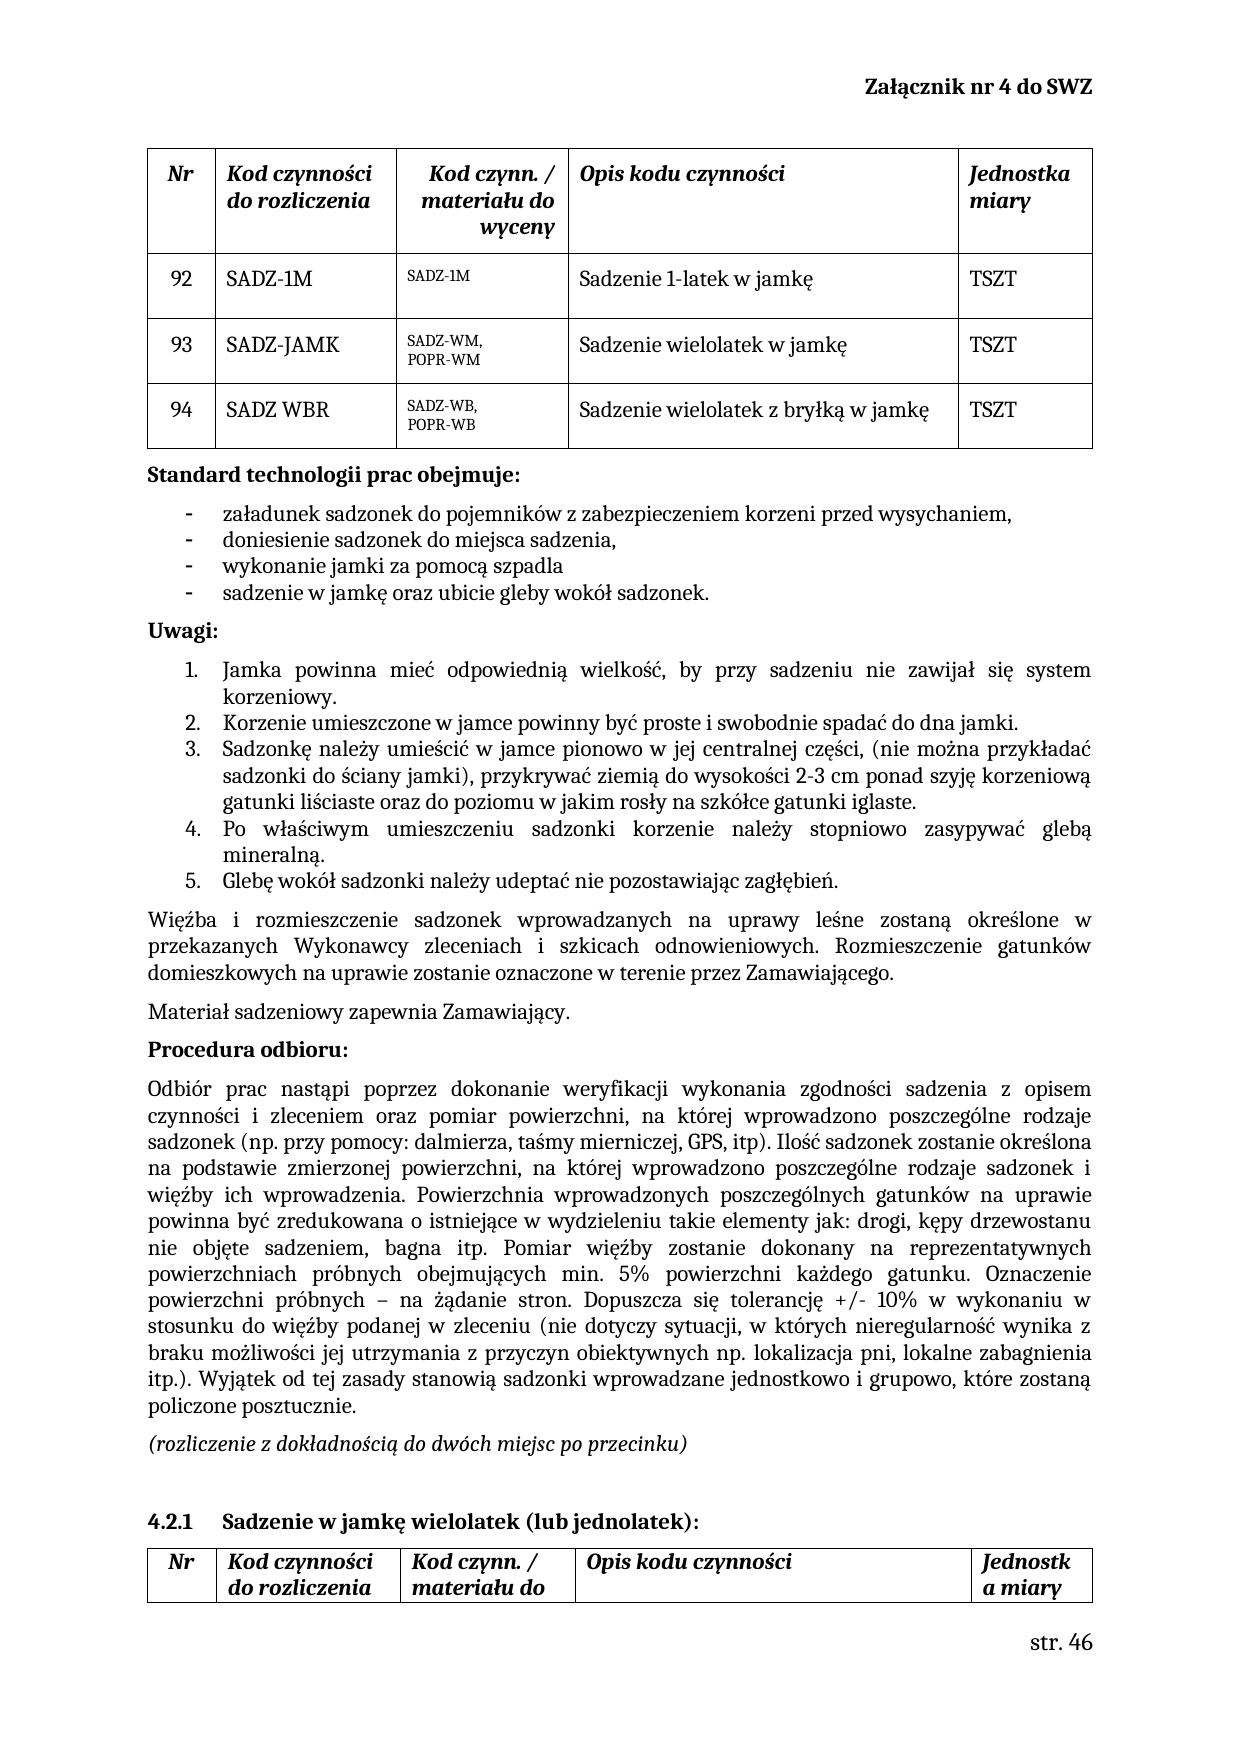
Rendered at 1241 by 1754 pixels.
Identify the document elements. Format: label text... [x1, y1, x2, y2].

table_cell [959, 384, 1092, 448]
list Glebę wokół sadzonki należy udeptać nie pozostawiając zagłębień. [185, 868, 1093, 894]
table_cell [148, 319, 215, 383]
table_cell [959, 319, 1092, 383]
text Standard technologii prac obejmuje: [148, 462, 1093, 488]
list sadzenie w jamkę oraz ubicie gleby wokół sadzonek. [185, 579, 1093, 606]
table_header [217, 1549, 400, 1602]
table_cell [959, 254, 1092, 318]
list Korzenie umieszczone w jamce powinny być proste i swobodnie spadać do dna jamki. [185, 710, 1093, 736]
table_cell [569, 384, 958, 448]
text Materiał sadzeniowy zapewnia Zamawiający. [148, 998, 1093, 1025]
list załadunek sadzonek do pojemników z zabezpieczeniem korzeni przed wysychaniem, [185, 500, 1093, 527]
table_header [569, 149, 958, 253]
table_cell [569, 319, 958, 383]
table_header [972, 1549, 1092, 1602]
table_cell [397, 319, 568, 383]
text Procedura odbioru: [148, 1037, 1093, 1064]
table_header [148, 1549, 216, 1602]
list wykonanie jamki za pomocą szpadla [185, 553, 1093, 579]
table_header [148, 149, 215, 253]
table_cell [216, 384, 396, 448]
list Po właściwym umieszczeniu sadzonki korzenie należy stopniowo zasypywać glebą mineralną. [185, 815, 1093, 868]
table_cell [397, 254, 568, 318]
text Uwagi: [148, 618, 1093, 645]
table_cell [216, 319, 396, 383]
text Więźba i rozmieszczenie sadzonek wprowadzanych na uprawy leśne zostaną określone w przekazanych Wykonawcy zleceniach i szkicach odnowieniowych. Rozmieszczenie gatunków domieszkowych na uprawie zostanie oznaczone w terenie przez Zamawiającego. [148, 907, 1093, 986]
list Sadzonkę należy umieścić w jamce pionowo w jej centralnej części, (nie można przykładać sadzonki do ściany jamki), przykrywać ziemią do wysokości 2-3 cm ponad szyję korzeniową gatunki liściaste oraz do poziomu w jakim rosły na szkółce gatunki iglaste. [185, 736, 1093, 815]
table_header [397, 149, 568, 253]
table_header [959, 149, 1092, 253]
list Sadzenie w jamkę wielolatek (lub jednolatek): [148, 1509, 1093, 1535]
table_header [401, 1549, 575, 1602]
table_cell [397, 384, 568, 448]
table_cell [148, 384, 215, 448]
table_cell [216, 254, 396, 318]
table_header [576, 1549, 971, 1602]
list Jamka powinna mieć odpowiednią wielkość, by przy sadzeniu nie zawijał się system korzeniowy. [185, 657, 1093, 710]
list doniesienie sadzonek do miejsca sadzenia, [185, 527, 1093, 553]
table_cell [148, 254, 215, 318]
text Odbiór prac nastąpi poprzez dokonanie weryfikacji wykonania zgodności sadzenia z opisem czynności i zleceniem oraz pomiar powierzchni, na której wprowadzono poszczególne rodzaje sadzonek (np. przy pomocy: dalmierza, taśmy mierniczej, GPS, itp). Ilość sadzonek zostanie określona na podstawie zmierzonej powierzchni, na której wprowadzono poszczególne rodzaje sadzonek i więźby ich wprowadzenia. Powierzchnia wprowadzonych poszczególnych gatunków na uprawie powinna być zredukowana o istniejące w wydzieleniu takie elementy jak: drogi, kępy drzewostanu nie objęte sadzeniem, bagna itp. Pomiar więźby zostanie dokonany na reprezentatywnych powierzchniach próbnych obejmujących min. 5% powierzchni każdego gatunku. Oznaczenie powierzchni próbnych – na żądanie stron. Dopuszcza się tolerancję +/- 10% w wykonaniu w stosunku do więźby podanej w zleceniu (nie dotyczy sytuacji, w których nieregularność wynika z braku możliwości jej utrzymania z przyczyn obiektywnych np. lokalizacja pni, lokalne zabagnienia itp.). Wyjątek od tej zasady stanowią sadzonki wprowadzane jednostkowo i grupowo, które zostaną policzone posztucznie. [148, 1076, 1093, 1419]
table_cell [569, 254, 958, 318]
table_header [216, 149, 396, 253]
text (rozliczenie z dokładnością do dwóch miejsc po przecinku) [148, 1431, 1093, 1458]
